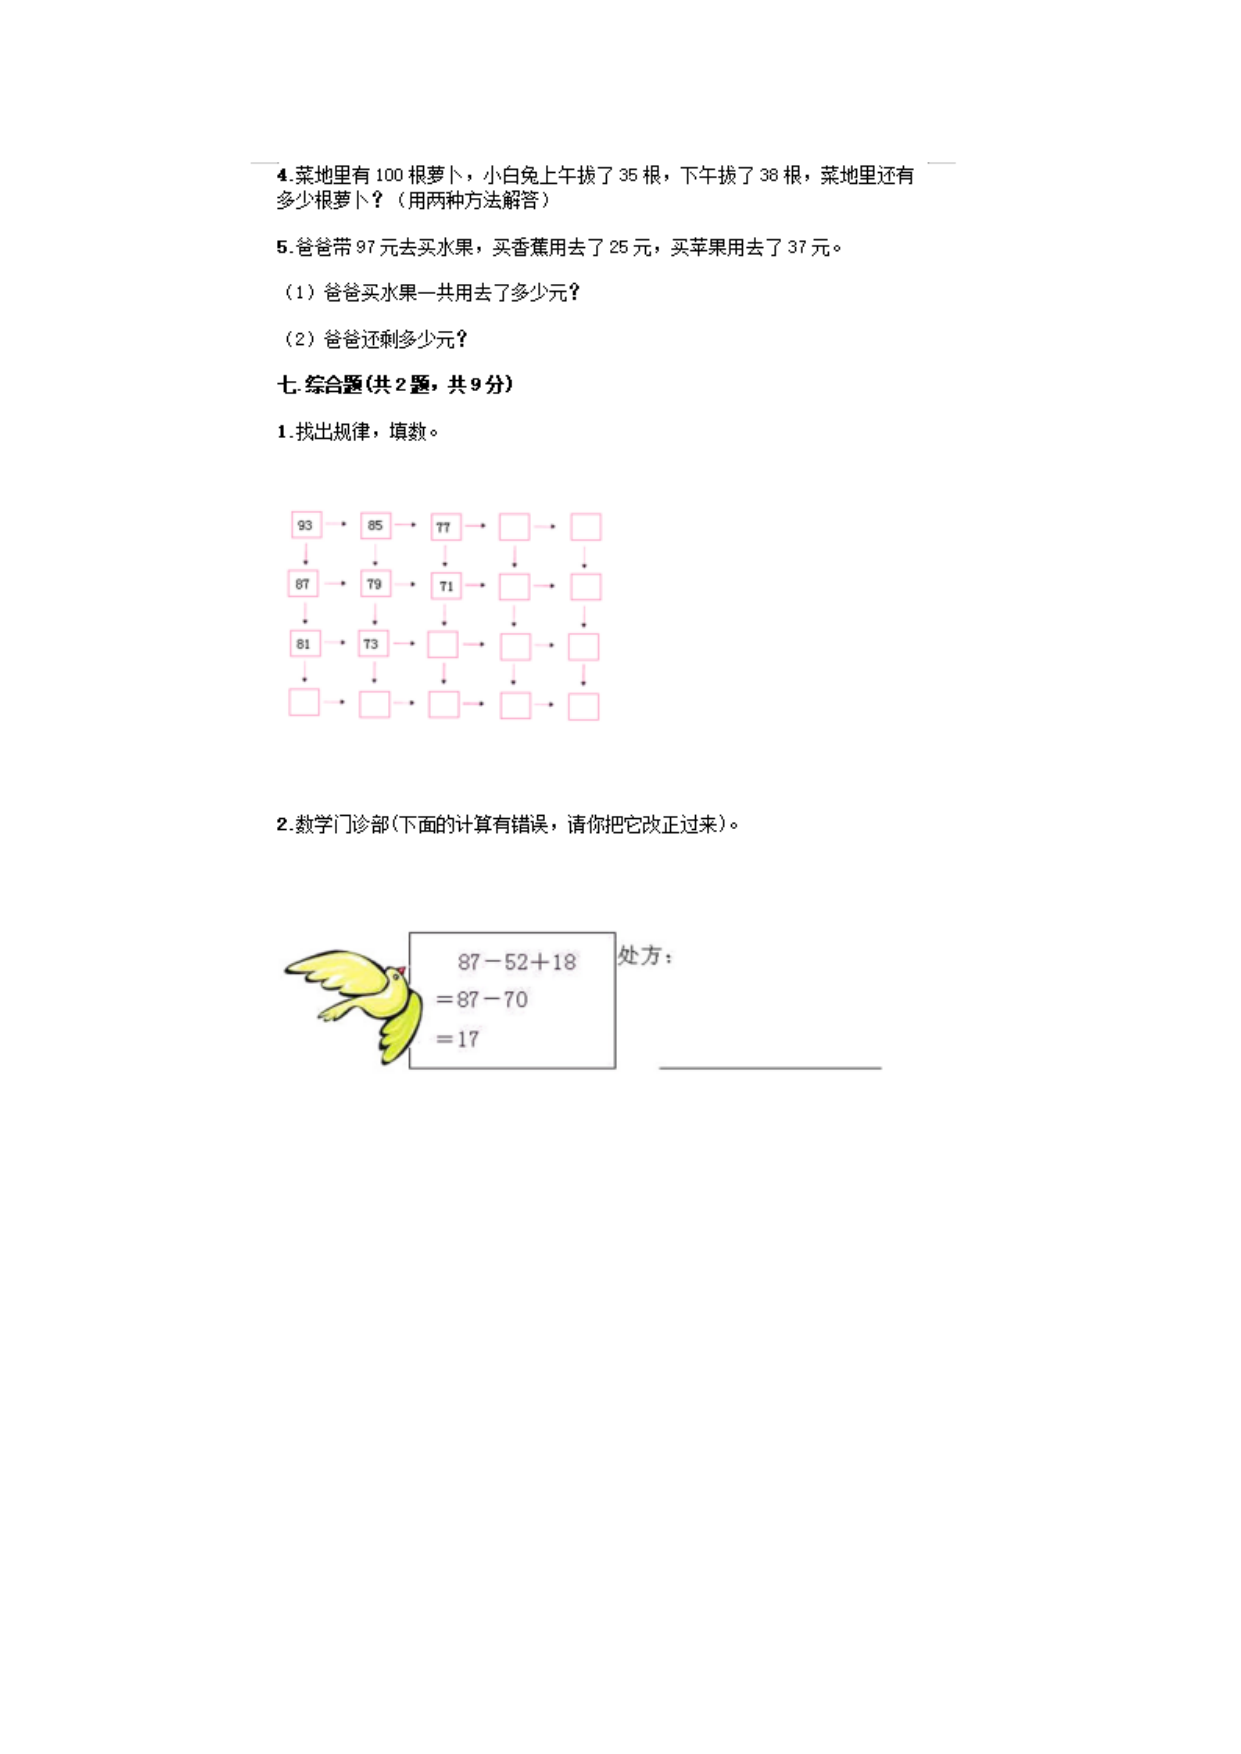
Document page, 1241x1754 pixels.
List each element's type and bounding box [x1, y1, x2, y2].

picture [237, 162, 1003, 1084]
